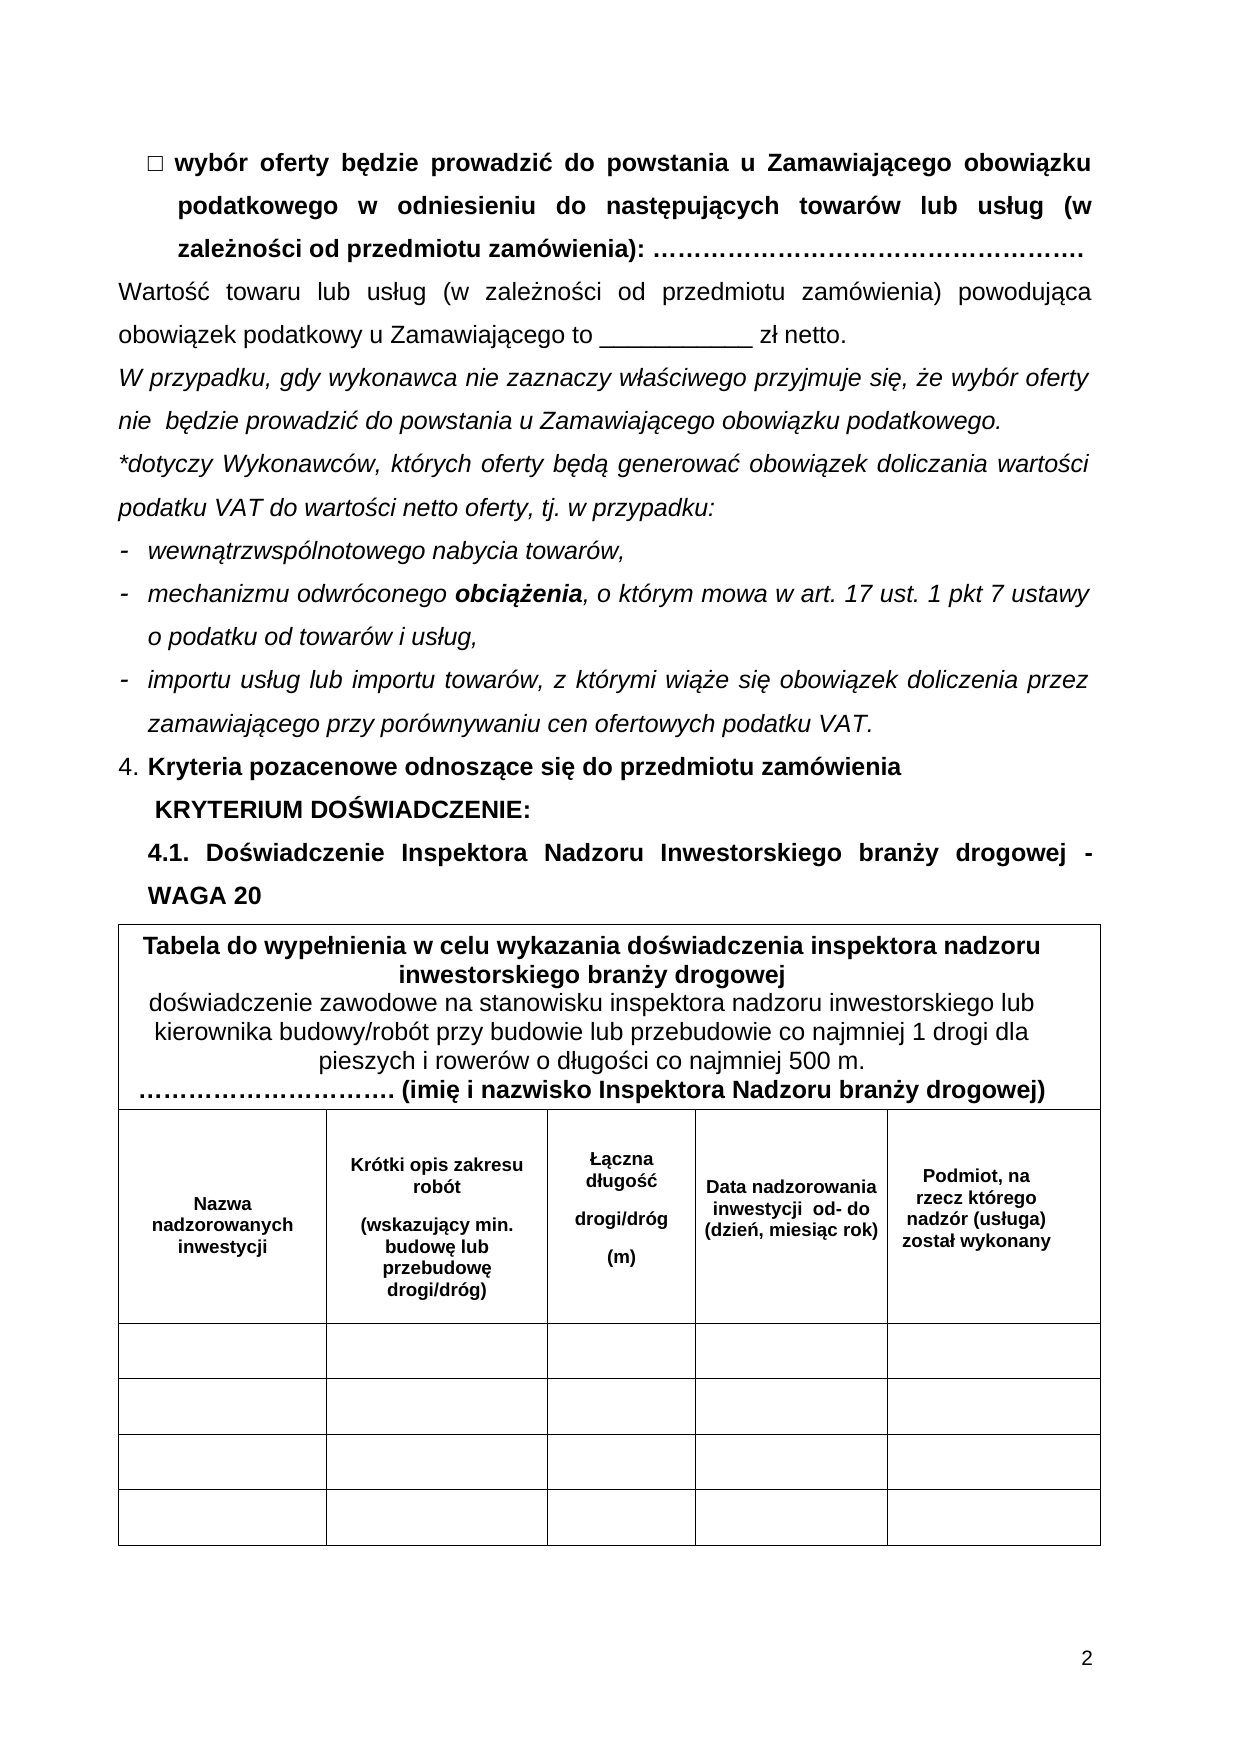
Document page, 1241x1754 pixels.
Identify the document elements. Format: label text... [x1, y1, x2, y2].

text 4.1. Doświadczenie Inspektora Nadzoru Inwestorskiego branży drogowej - WAGA 20 [148, 838, 1093, 910]
table_cell [327, 1379, 547, 1434]
table_cell [888, 1490, 1100, 1545]
list Kryteria pozacenowe odnoszące się do przedmiotu zamówienia [118, 752, 1093, 780]
list wewnątrzwspólnotowego nabycia towarów, [118, 536, 1093, 564]
text KRYTERIUM DOŚWIADCZENIE: [148, 795, 1093, 823]
table_cell [119, 1379, 326, 1434]
table_cell Nazwa nadzorowanych inwestycji [119, 1110, 326, 1323]
table_cell [548, 1490, 695, 1545]
table_cell [327, 1324, 547, 1378]
table_cell Data nadzorowania inwestycji od- do (dzień, miesiąc rok) [696, 1110, 887, 1323]
table_cell [888, 1435, 1100, 1489]
table_cell [327, 1490, 547, 1545]
table_cell [696, 1324, 887, 1378]
table_cell [888, 1379, 1100, 1434]
list importu usług lub importu towarów, z którymi wiąże się obowiązek doliczenia przez zamawiającego przy porównywaniu cen ofertowych podatku VAT. [118, 665, 1093, 737]
list mechanizmu odwróconego obciążenia, o którym mowa w art. 17 ust. 1 pkt 7 ustawy o podatku od towarów i usług, [118, 579, 1093, 651]
text W przypadku, gdy wykonawca nie zaznaczy właściwego przyjmuje się, że wybór oferty nie będzie prowadzić do powstania u Zamawiającego obowiązku podatkowego. [118, 363, 1093, 435]
table_cell Łączna długość drogi/dróg (m) [548, 1110, 695, 1323]
table_cell [119, 1324, 326, 1378]
text □ wybór oferty będzie prowadzić do powstania u Zamawiającego obowiązku podatkowego w odniesieniu do następujących towarów lub usług (w zależności od przedmiotu zamówienia): ……………………………………………. [148, 148, 1093, 263]
table_cell [696, 1379, 887, 1434]
table_cell [548, 1324, 695, 1378]
text *dotyczy Wykonawców, których oferty będą generować obowiązek doliczania wartości podatku VAT do wartości netto oferty, tj. w przypadku: [118, 449, 1093, 521]
table_cell [119, 1490, 326, 1545]
table_cell [888, 1324, 1100, 1378]
text Wartość towaru lub usług (w zależności od przedmiotu zamówienia) powodująca obowiązek podatkowy u Zamawiającego to ___________ zł netto. [118, 277, 1093, 349]
table_cell [548, 1379, 695, 1434]
table_cell [327, 1435, 547, 1489]
table_cell [696, 1435, 887, 1489]
table_cell [696, 1490, 887, 1545]
table_cell Krótki opis zakresu robót (wskazujący min. budowę lub przebudowę drogi/dróg) [327, 1110, 547, 1323]
table_cell [548, 1435, 695, 1489]
table_header Tabela do wypełnienia w celu wykazania doświadczenia inspektora nadzoru inwestorskiego branży drogowej doświadczenie zawodowe na stanowisku inspektora nadzoru inwestorskiego lub kierownika budowy/robót przy budowie lub przebudowie co najmniej 1 drogi dla pieszych i rowerów o długości co najmniej 500 m. …………………………. (imię i nazwisko Inspektora Nadzoru branży drogowej) [119, 925, 1100, 1109]
table_cell [119, 1435, 326, 1489]
table_cell Podmiot, na rzecz którego nadzór (usługa) został wykonany [888, 1110, 1100, 1323]
